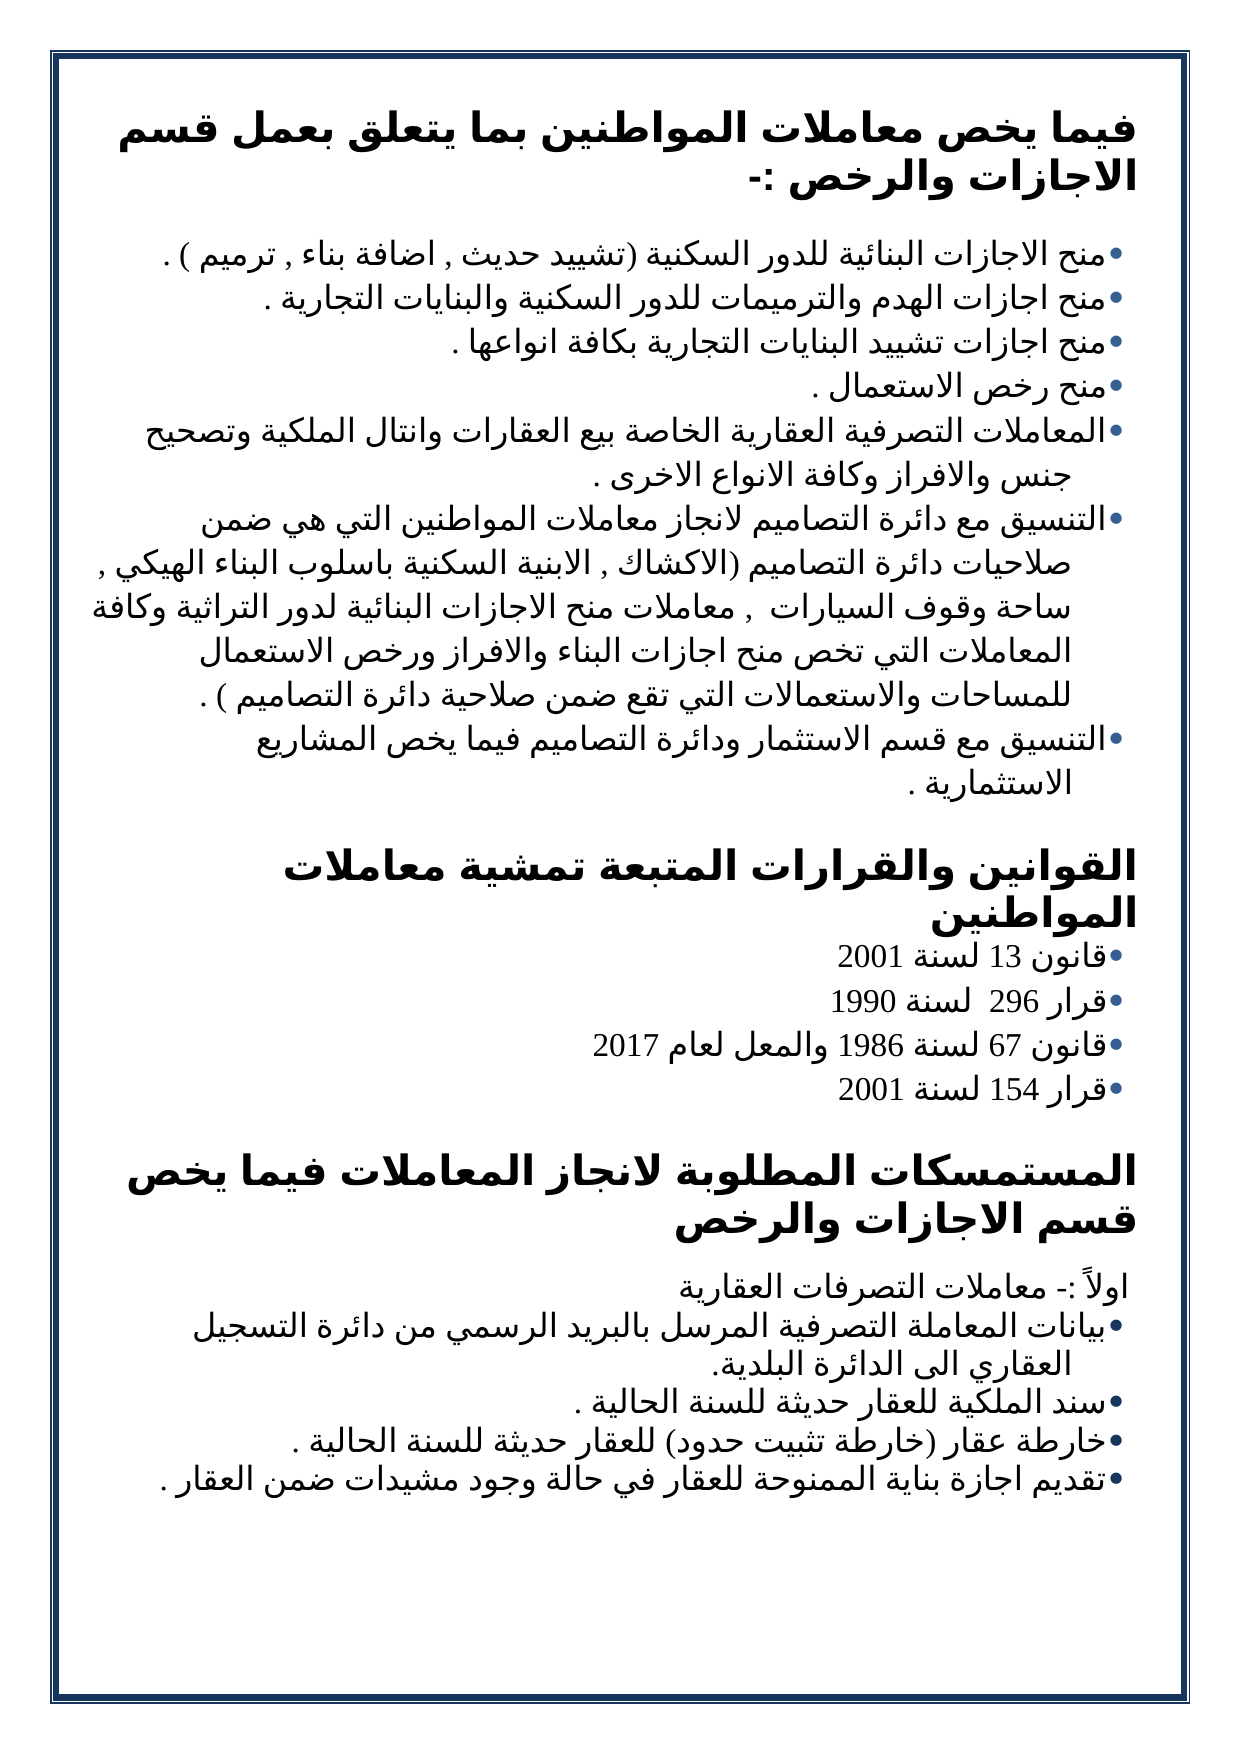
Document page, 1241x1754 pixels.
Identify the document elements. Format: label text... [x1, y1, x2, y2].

text فيما يخص معاملات المواطنين بما يتعلق بعمل قسم الاجازات والرخص :- [89, 103, 1139, 199]
text القوانين والقرارات المتبعة تمشية معاملات المواطنين [89, 841, 1139, 937]
list قانون 67 لسنة 1986 والمعل لعام 2017 [89, 1025, 1111, 1063]
list منح رخص الاستعمال . [89, 367, 1111, 405]
text المستمسكات المطلوبة لانجاز المعاملات فيما يخص قسم الاجازات والرخص [89, 1147, 1139, 1242]
list المعاملات التصرفية العقارية الخاصة بيع العقارات وانتال الملكية وتصحيح جنس والافراز وكافة الانواع الاخرى . [89, 411, 1111, 493]
list التنسيق مع قسم الاستثمار ودائرة التصاميم فيما يخص المشاريع الاستثمارية . [89, 719, 1111, 802]
list منح اجازات تشييد البنايات التجارية بكافة انواعها . [89, 323, 1111, 361]
list قرار 296 لسنة 1990 [89, 981, 1111, 1019]
list قانون 13 لسنة 2001 [89, 937, 1111, 975]
list منح اجازات الهدم والترميمات للدور السكنية والبنايات التجارية . [89, 279, 1111, 317]
list منح الاجازات البنائية للدور السكنية (تشييد حديث , اضافة بناء , ترميم ) . [89, 234, 1111, 273]
text اولاً :- معاملات التصرفات العقارية [89, 1268, 1129, 1306]
list خارطة عقار (خارطة تثبيت حدود) للعقار حديثة للسنة الحالية . [89, 1421, 1111, 1459]
list التنسيق مع دائرة التصاميم لانجاز معاملات المواطنين التي هي ضمن صلاحيات دائرة التصاميم (الاكشاك , الابنية السكنية باسلوب البناء الهيكي , ساحة وقوف السيارات , معاملات منح الاجازات البنائية لدور التراثية وكافة المعاملات التي تخص منح اجازات البناء والافراز ورخص الاستعمال للمساحات والاستعمالات التي تقع ضمن صلاحية دائرة التصاميم ) . [89, 499, 1111, 713]
list قرار 154 لسنة 2001 [89, 1069, 1111, 1107]
list سند الملكية للعقار حديثة للسنة الحالية . [89, 1383, 1111, 1421]
list بيانات المعاملة التصرفية المرسل بالبريد الرسمي من دائرة التسجيل العقاري الى الدائرة البلدية. [89, 1306, 1111, 1383]
list تقديم اجازة بناية الممنوحة للعقار في حالة وجود مشيدات ضمن العقار . [89, 1459, 1111, 1498]
